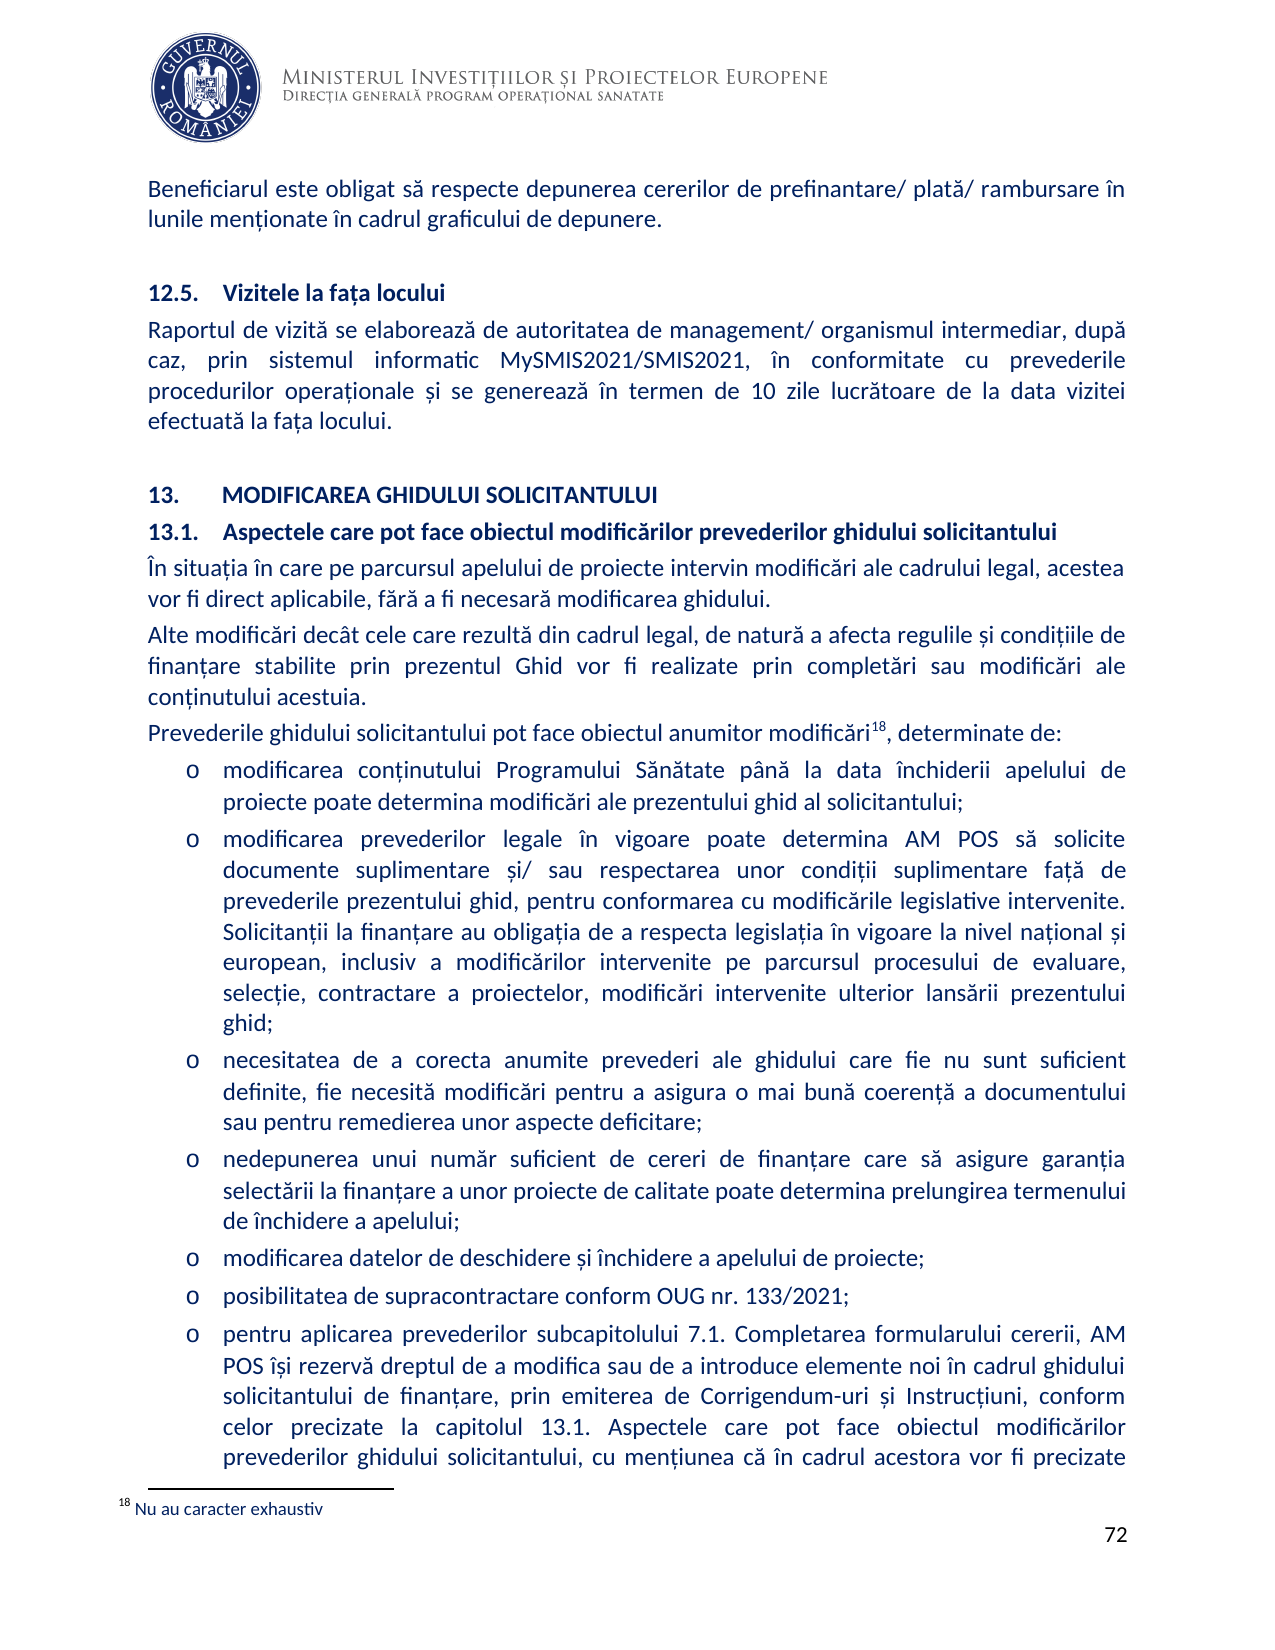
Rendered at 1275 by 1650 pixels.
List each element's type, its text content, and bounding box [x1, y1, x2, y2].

list necesitatea de a corecta anumite prevederi ale ghidului care fie nu sunt suficient definite, fie necesită modificări pentru a asigura o mai bună coerență a documentului sau pentru remedierea unor aspecte deficitare; [185, 1044, 1127, 1137]
list posibilitatea de supracontractare conform OUG nr. 133/2021; [185, 1280, 1127, 1312]
picture [147, 29, 852, 145]
list MODIFICAREA GHIDULUI SOLICITANTULUI [148, 479, 1127, 509]
text Prevederile ghidului solicitantului pot face obiectul anumitor modificări, determinate de: [148, 717, 1127, 748]
text Beneficiarul este obligat să respecte depunerea cererilor de prefinantare/ plată/ rambursare în lunile menționate în cadrul graficului de depunere. [148, 173, 1127, 234]
list nedepunerea unui număr suficient de cereri de finanțare care să asigure garanția selectării la finanțare a unor proiecte de calitate poate determina prelungirea termenului de închidere a apelului; [185, 1143, 1127, 1236]
list modificarea datelor de deschidere și închidere a apelului de proiecte; [185, 1242, 1127, 1274]
text Raportul de vizită se elaborează de autoritatea de management/ organismul intermediar, după caz, prin sistemul informatic MySMIS2021/SMIS2021, în conformitate cu prevederile procedurilor operaționale și se generează în termen de 10 zile lucrătoare de la data vizitei efectuată la fața locului. [148, 314, 1127, 436]
list Aspectele care pot face obiectul modificărilor prevederilor ghidului solicitantului [148, 516, 1127, 546]
list modificarea prevederilor legale în vigoare poate determina AM POS să solicite documente suplimentare și/ sau respectarea unor condiții suplimentare față de prevederile prezentului ghid, pentru conformarea cu modificările legislative intervenite. Solicitanții la finanțare au obligația de a respecta legislația în vigoare la nivel național și european, inclusiv a modificărilor intervenite pe parcursul procesului de evaluare, selecție, contractare a proiectelor, modificări intervenite ulterior lansării prezentului ghid; [185, 823, 1127, 1038]
list modificarea conținutului Programului Sănătate până la data închiderii apelului de proiecte poate determina modificări ale prezentului ghid al solicitantului; [185, 754, 1127, 817]
list Vizitele la fața locului [148, 277, 1127, 307]
text Alte modificări decât cele care rezultă din cadrul legal, de natură a afecta regulile și condițiile de finanțare stabilite prin prezentul Ghid vor fi realizate prin completări sau modificări ale conținutului acestuia. [148, 620, 1127, 711]
text În situația în care pe parcursul apelului de proiecte intervin modificări ale cadrului legal, acestea vor fi direct aplicabile, fără a fi necesară modificarea ghidului. [148, 552, 1127, 613]
